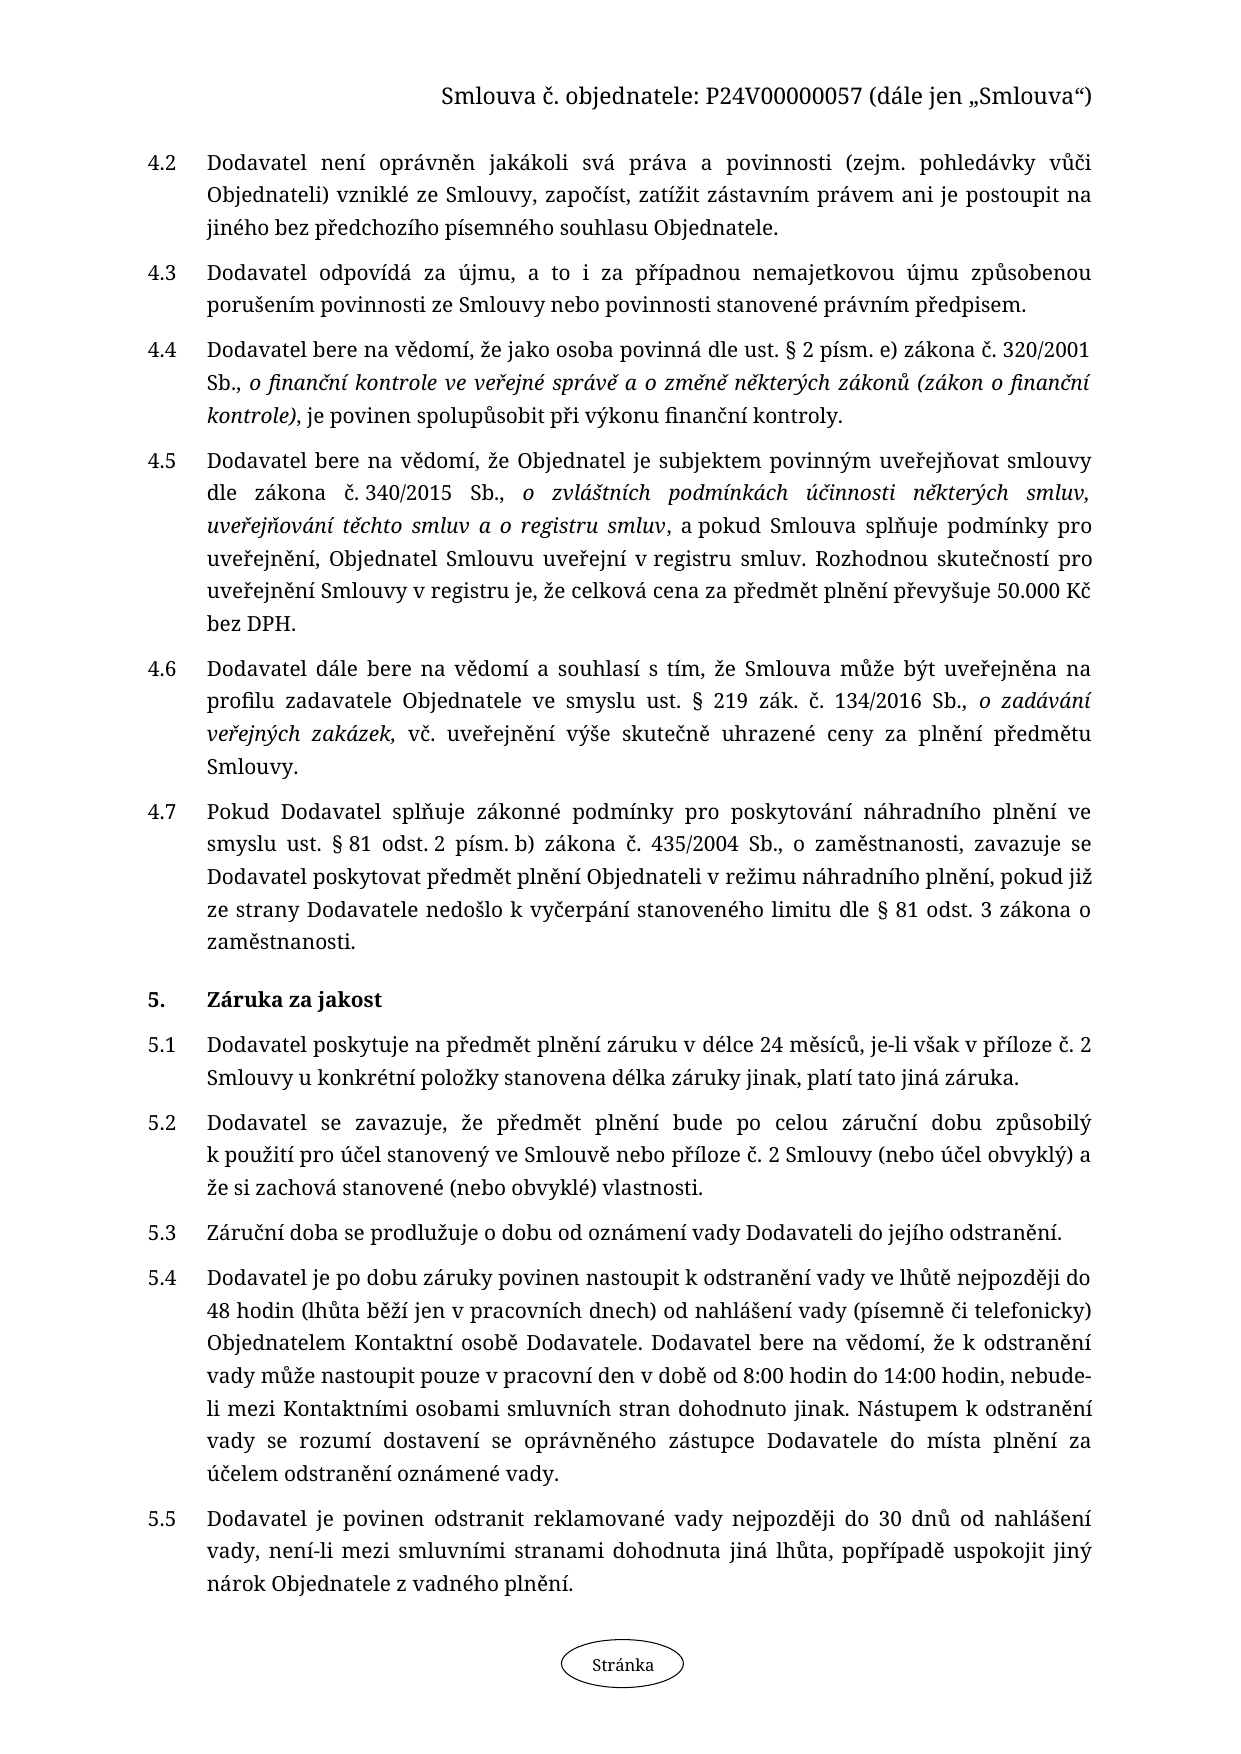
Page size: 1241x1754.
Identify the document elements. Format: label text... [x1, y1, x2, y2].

list Dodavatel není oprávněn jakákoli svá práva a povinnosti (zejm. pohledávky vůči Objednateli) vzniklé ze Smlouvy, započíst, zatížit zástavním právem ani je postoupit na jiného bez předchozího písemného souhlasu Objednatele. [148, 148, 1093, 241]
list Dodavatel poskytuje na předmět plnění záruku v délce 24 měsíců, je-li však v příloze č. 2 Smlouvy u konkrétní položky stanovena délka záruky jinak, platí tato jiná záruka. [148, 1030, 1093, 1091]
list Záruka za jakost [148, 985, 1093, 1013]
list Dodavatel je povinen odstranit reklamované vady nejpozději do 30 dnů od nahlášení vady, není-li mezi smluvními stranami dohodnuta jiná lhůta, popřípadě uspokojit jiný nárok Objednatele z vadného plnění. [148, 1504, 1093, 1598]
list Dodavatel bere na vědomí, že jako osoba povinná dle ust. § 2 písm. e) zákona č. 320/2001 Sb., o finanční kontrole ve veřejné správě a o změně některých zákonů (zákon o finanční kontrole), je povinen spolupůsobit při výkonu finanční kontroly. [148, 336, 1093, 429]
list Dodavatel se zavazuje, že předmět plnění bude po celou záruční dobu způsobilý k použití pro účel stanovený ve Smlouvě nebo příloze č. 2 Smlouvy (nebo účel obvyklý) a že si zachová stanovené (nebo obvyklé) vlastnosti. [148, 1108, 1093, 1201]
list Záruční doba se prodlužuje o dobu od oznámení vady Dodavateli do jejího odstranění. [148, 1218, 1093, 1247]
list Dodavatel odpovídá za újmu, a to i za případnou nemajetkovou újmu způsobenou porušením povinnosti ze Smlouvy nebo povinnosti stanovené právním předpisem. [148, 258, 1093, 319]
list Dodavatel bere na vědomí, že Objednatel je subjektem povinným uveřejňovat smlouvy dle zákona č. 340/2015 Sb., o zvláštních podmínkách účinnosti některých smluv, uveřejňování těchto smluv a o registru smluv, a pokud Smlouva splňuje podmínky pro uveřejnění, Objednatel Smlouvu uveřejní v registru smluv. Rozhodnou skutečností pro uveřejnění Smlouvy v registru je, že celková cena za předmět plnění převyšuje 50.000 Kč bez DPH. [148, 446, 1093, 637]
list Dodavatel dále bere na vědomí a souhlasí s tím, že Smlouva může být uveřejněna na profilu zadavatele Objednatele ve smyslu ust. § 219 zák. č. 134/2016 Sb., o zadávání veřejných zakázek, vč. uveřejnění výše skutečně uhrazené ceny za plnění předmětu Smlouvy. [148, 654, 1093, 780]
list Pokud Dodavatel splňuje zákonné podmínky pro poskytování náhradního plnění ve smyslu ust. § 81 odst. 2 písm. b) zákona č. 435/2004 Sb., o zaměstnanosti, zavazuje se Dodavatel poskytovat předmět plnění Objednateli v režimu náhradního plnění, pokud již ze strany Dodavatele nedošlo k vyčerpání stanoveného limitu dle § 81 odst. 3 zákona o zaměstnanosti. [148, 797, 1093, 956]
list Dodavatel je po dobu záruky povinen nastoupit k odstranění vady ve lhůtě nejpozději do 48 hodin (lhůta běží jen v pracovních dnech) od nahlášení vady (písemně či telefonicky) Objednatelem Kontaktní osobě Dodavatele. Dodavatel bere na vědomí, že k odstranění vady může nastoupit pouze v pracovní den v době od 8:00 hodin do 14:00 hodin, nebude-li mezi Kontaktními osobami smluvních stran dohodnuto jinak. Nástupem k odstranění vady se rozumí dostavení se oprávněného zástupce Dodavatele do místa plnění za účelem odstranění oznámené vady. [148, 1263, 1093, 1487]
